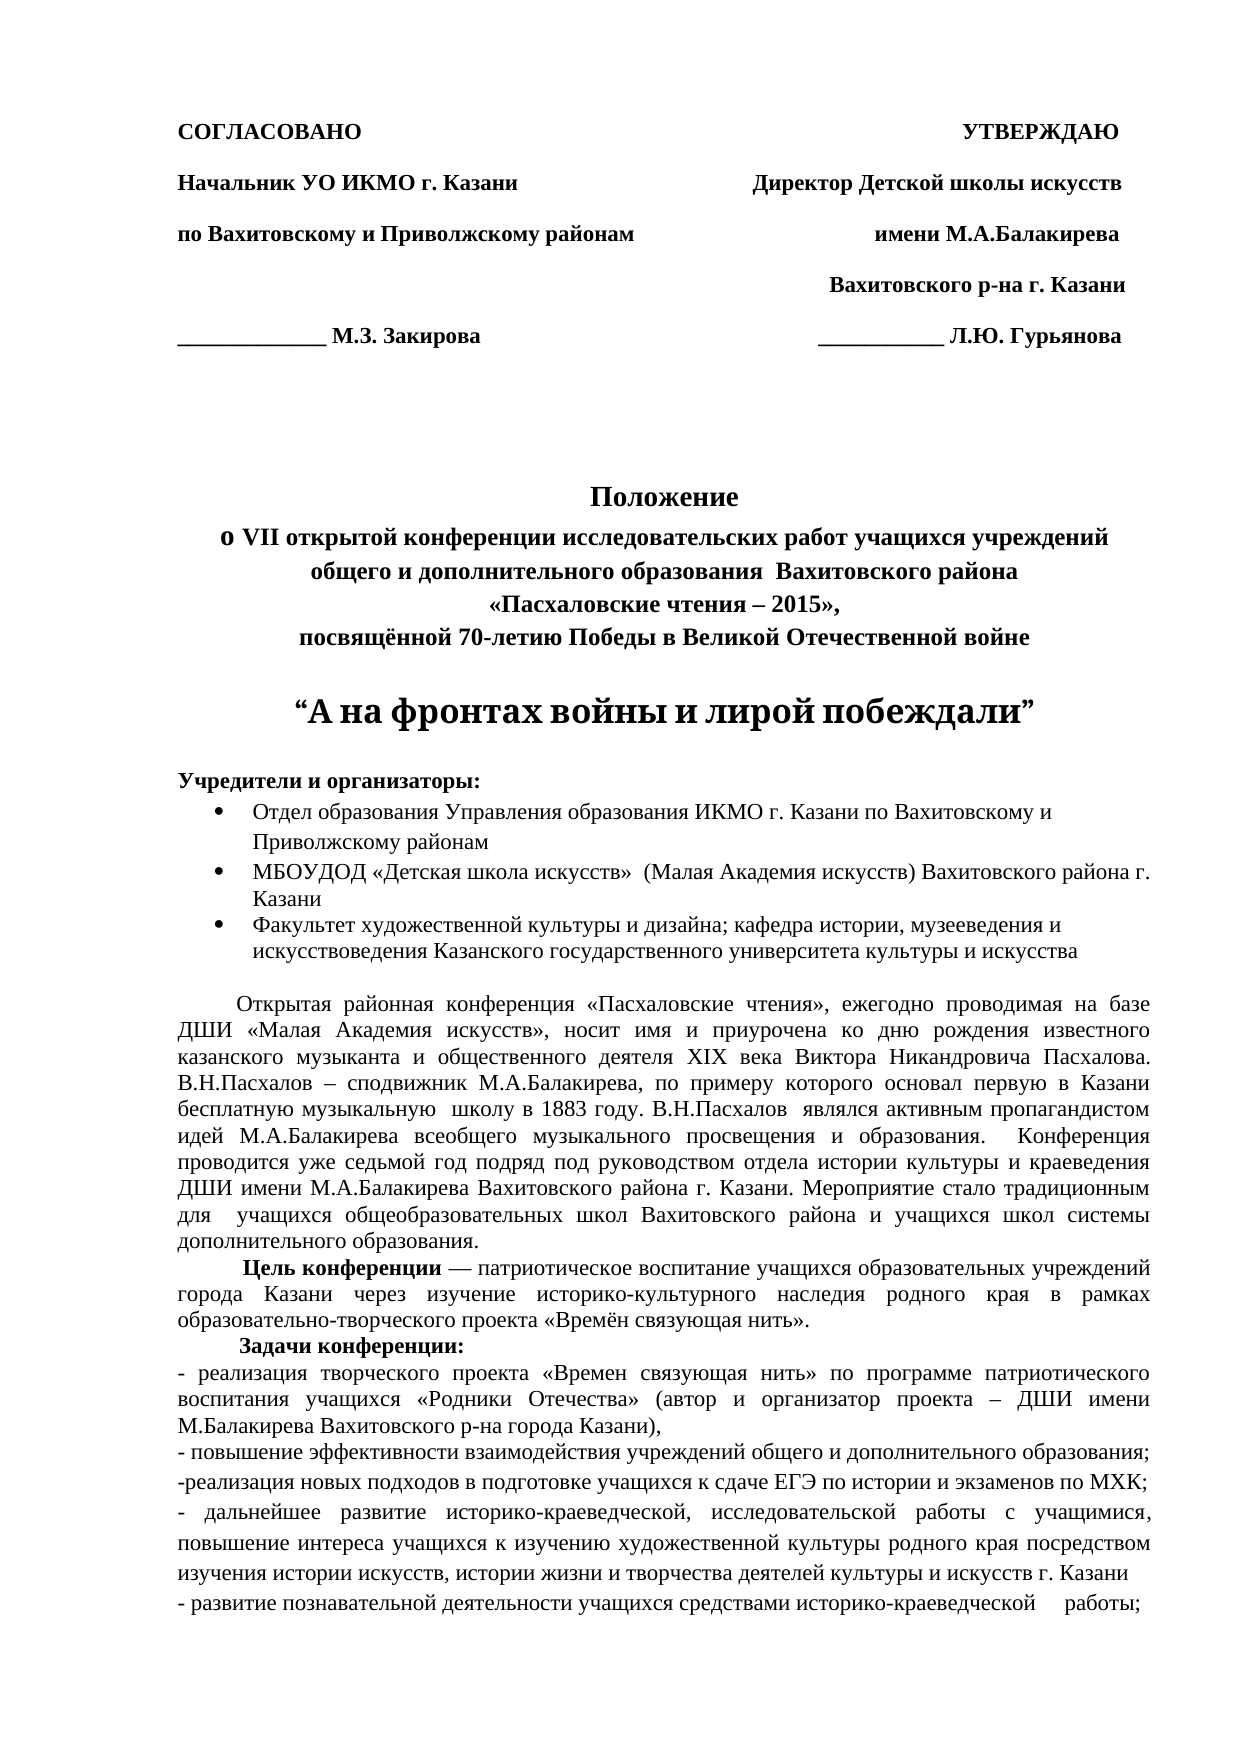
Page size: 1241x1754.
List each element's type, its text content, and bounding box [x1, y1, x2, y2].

text Начальник УО ИКМО г. Казани Директор Детской школы искусств [177, 169, 1152, 196]
text Положение [177, 479, 1152, 513]
text - реализация творческого проекта «Времен связующая нить» по программе патриотического воспитания учащихся «Родники Отечества» (автор и организатор проекта – ДШИ имени М.Балакирева Вахитовского р-на города Казани), [177, 1359, 1152, 1438]
text Открытая районная конференция «Пасхаловские чтения», ежегодно проводимая на базе ДШИ «Малая Академия искусств», носит имя и приурочена ко дню рождения известного казанского музыканта и общественного деятеля XIX века Виктора Никандровича Пасхалова. В.Н.Пасхалов – сподвижник М.А.Балакирева, по примеру которого основал первую в Казани бесплатную музыкальную школу в 1883 году. В.Н.Пасхалов являлся активным пропагандистом идей М.А.Балакирева всеобщего музыкального просвещения и образования. Конференция проводится уже седьмой год подряд под руководством отдела истории культуры и краеведения ДШИ имени М.А.Балакирева Вахитовского района г. Казани. Мероприятие стало традиционным для учащихся общеобразовательных школ Вахитовского района и учащихся школ системы дополнительного образования. [177, 990, 1152, 1253]
text - дальнейшее развитие историко-краеведческой, исследовательской работы с учащимися, повышение интереса учащихся к изучению художественной культуры родного края посредством изучения истории искусств, истории жизни и творчества деятелей культуры и искусств г. Казани [177, 1498, 1152, 1585]
text Задачи конференции: [177, 1333, 1152, 1359]
text - повышение эффективности взаимодействия учреждений общего и дополнительного образования; -реализация новых подходов в подготовке учащихся к сдаче ЕГЭ по истории и экзаменов по МХК; [177, 1438, 1152, 1494]
text СОГЛАСОВАНО УТВЕРЖДАЮ [177, 118, 1152, 144]
text Вахитовского р-на г. Казани [177, 271, 1152, 298]
text о VII открытой конференции исследовательских работ учащихся учреждений общего и дополнительного образования Вахитовского района [177, 518, 1152, 584]
text по Вахитовскому и Приволжскому районам имени М.А.Балакирева [177, 220, 1152, 247]
list Факультет художественной культуры и дизайна; кафедра истории, музееведения и искусствоведения Казанского государственного университета культуры и искусства [215, 911, 1152, 964]
text _____________ М.З. Закирова ___________ Л.Ю. Гурьянова [177, 322, 1152, 349]
list Отдел образования Управления образования ИКМО г. Казани по Вахитовскому и Приволжскому районам [215, 798, 1152, 854]
text «Пасхаловские чтения – 2015», [177, 589, 1152, 617]
text посвящённой 70-летию Победы в Великой Отечественной войне [177, 622, 1152, 651]
text Цель конференции — патриотическое воспитание учащихся образовательных учреждений города Казани через изучение историко-культурного наследия родного края в рамках образовательно-творческого проекта «Времён связующая нить». [177, 1253, 1152, 1333]
text - развитие познавательной деятельности учащихся средствами историко-краеведческой работы; [177, 1589, 1152, 1615]
list МБОУДОД «Детская школа искусств» (Малая Академия искусств) Вахитовского района г. Казани [215, 858, 1152, 911]
text “А на фронтах войны и лирой побеждали” [177, 693, 1152, 732]
text Учредители и организаторы: [177, 768, 1152, 794]
